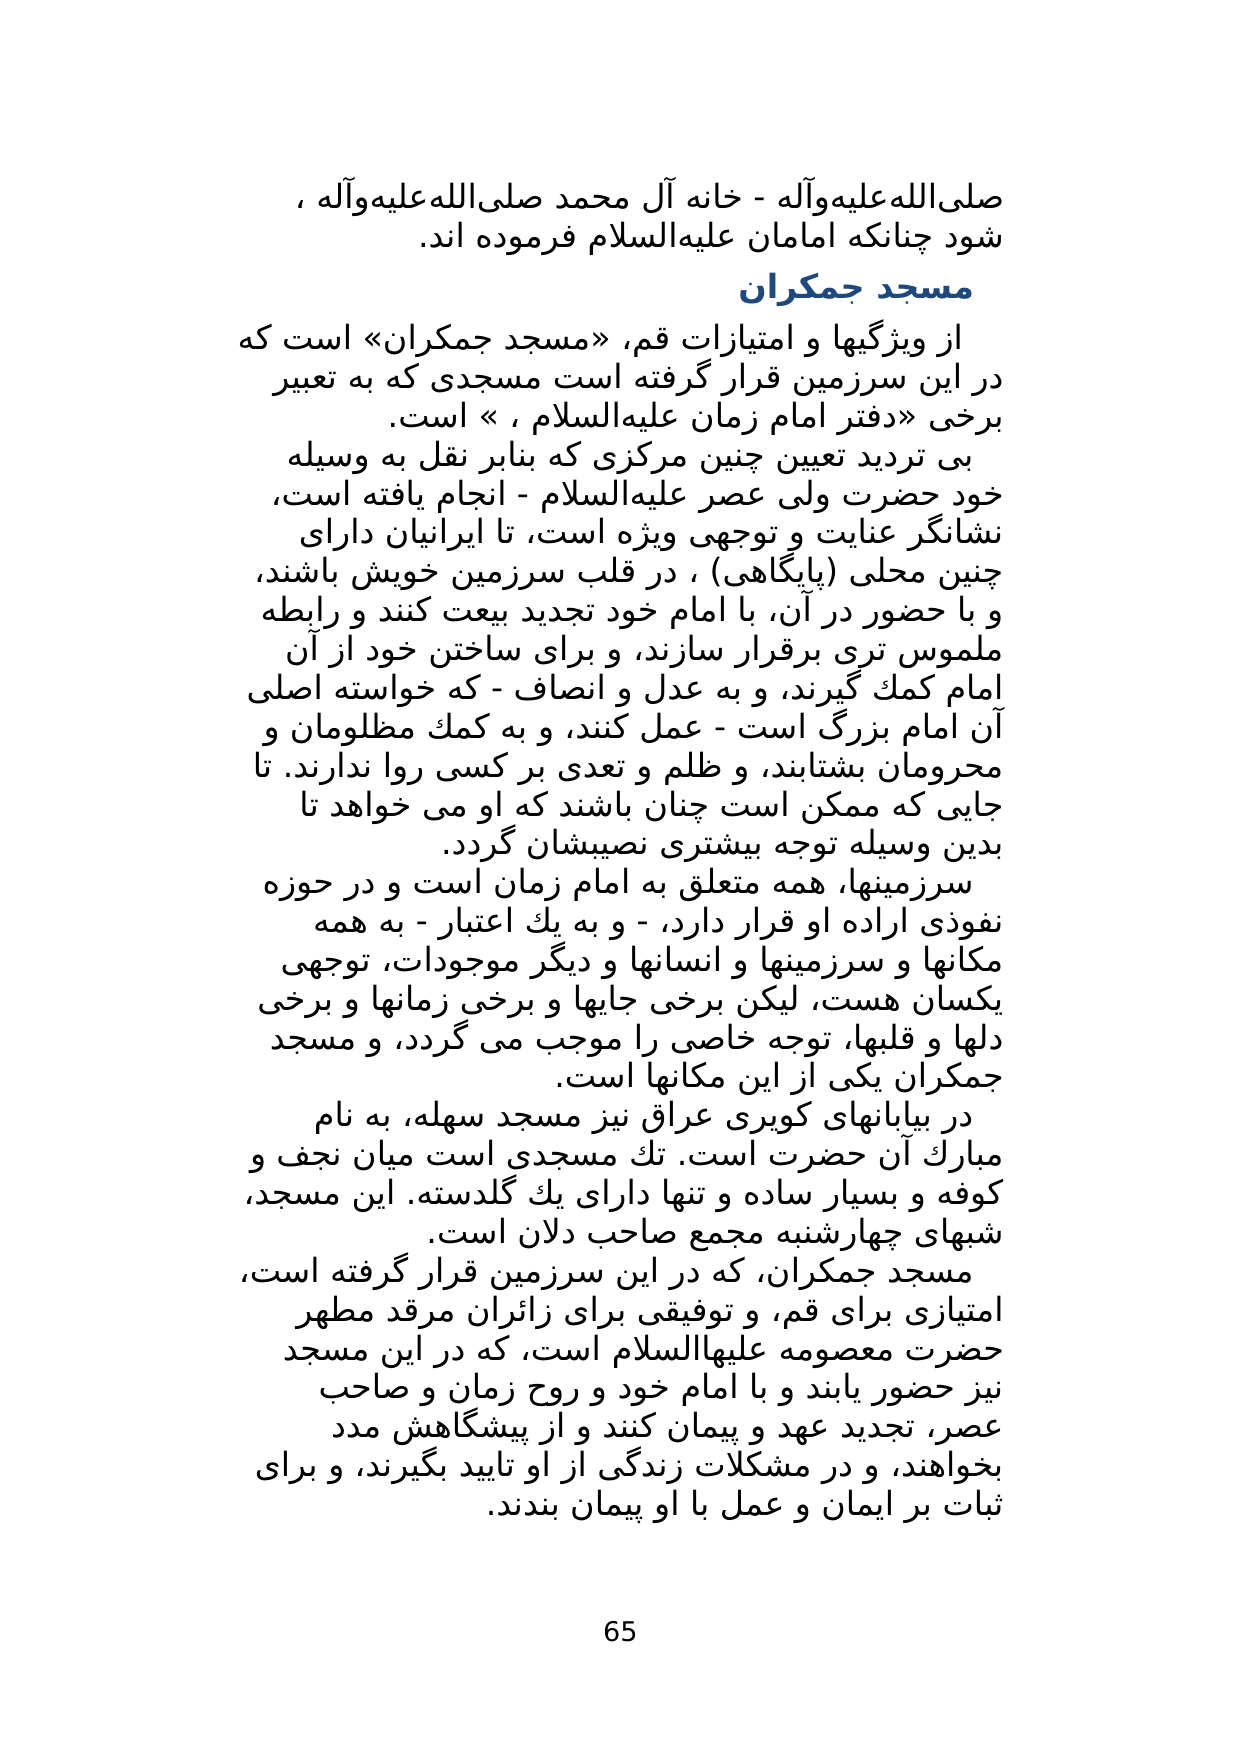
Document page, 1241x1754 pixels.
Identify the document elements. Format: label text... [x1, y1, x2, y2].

text مسجد جمكران، كه در اين سرزمين قرار گرفته است، امتيازى براى قم، و توفيقى براى زائران مرقد مطهر حضرت معصومه عليها‌السلام است، كه در اين مسجد نيز حضور يابند و با امام خود و روح زمان و صاحب عصر، تجديد عهد و پيمان كنند و از پيشگاهش مدد بخواهند، و در مشكلات زندگى از او تاييد بگيرند، و براى ثبات بر ايمان و عمل با او پيمان بندند. [236, 1251, 1004, 1523]
text بى ترديد تعيين چنين مركزى كه بنابر نقل به وسيله خود حضرت ولى عصر عليه‌السلام - انجام يافته است، نشانگر عنايت و توجهى ويژه است، تا ايرانيان داراى چنين محلى (پايگاهى) ، در قلب سرزمين خويش باشند، و با حضور در آن، با امام خود تجديد بيعت كنند و رابطه ملموس ترى برقرار سازند، و براى ساختن خود از آن امام كمك گيرند، و به عدل و انصاف - كه خواسته اصلى آن امام بزرگ است - عمل كنند، و به كمك مظلومان و محرومان بشتابند، و ظلم و تعدى بر كسى روا ندارند. تا جايى كه ممكن است چنان باشند كه او مى خواهد تا بدين وسيله توجه بيشترى نصيبشان گردد. [236, 435, 1004, 863]
text از ويژگيها و امتيازات قم، «مسجد جمكران» است كه در اين سرزمين قرار گرفته است مسجدى كه به تعبير برخى «دفتر امام زمان عليه‌السلام ، » است. [236, 319, 1004, 435]
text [236, 177, 1004, 255]
text در بيابانهاى كويرى عراق نيز مسجد سهله، به نام مبارك آن حضرت است. تك مسجدى است ميان نجف و كوفه و بسيار ساده و تنها داراى يك گلدسته. اين مسجد، شبهاى چهارشنبه مجمع صاحب دلان است. [236, 1096, 1004, 1251]
subtitle مسجد جمكران [236, 267, 1004, 306]
text سرزمينها، همه متعلق به امام زمان است و در حوزه نفوذى اراده او قرار دارد، - و به يك اعتبار - به همه مكانها و سرزمينها و انسانها و ديگر موجودات، توجهى يكسان هست، ليكن برخى جايها و برخى زمانها و برخى دلها و قلبها، توجه خاصى را موجب مى گردد، و مسجد جمكران يكى از اين مكانها است. [236, 863, 1004, 1096]
